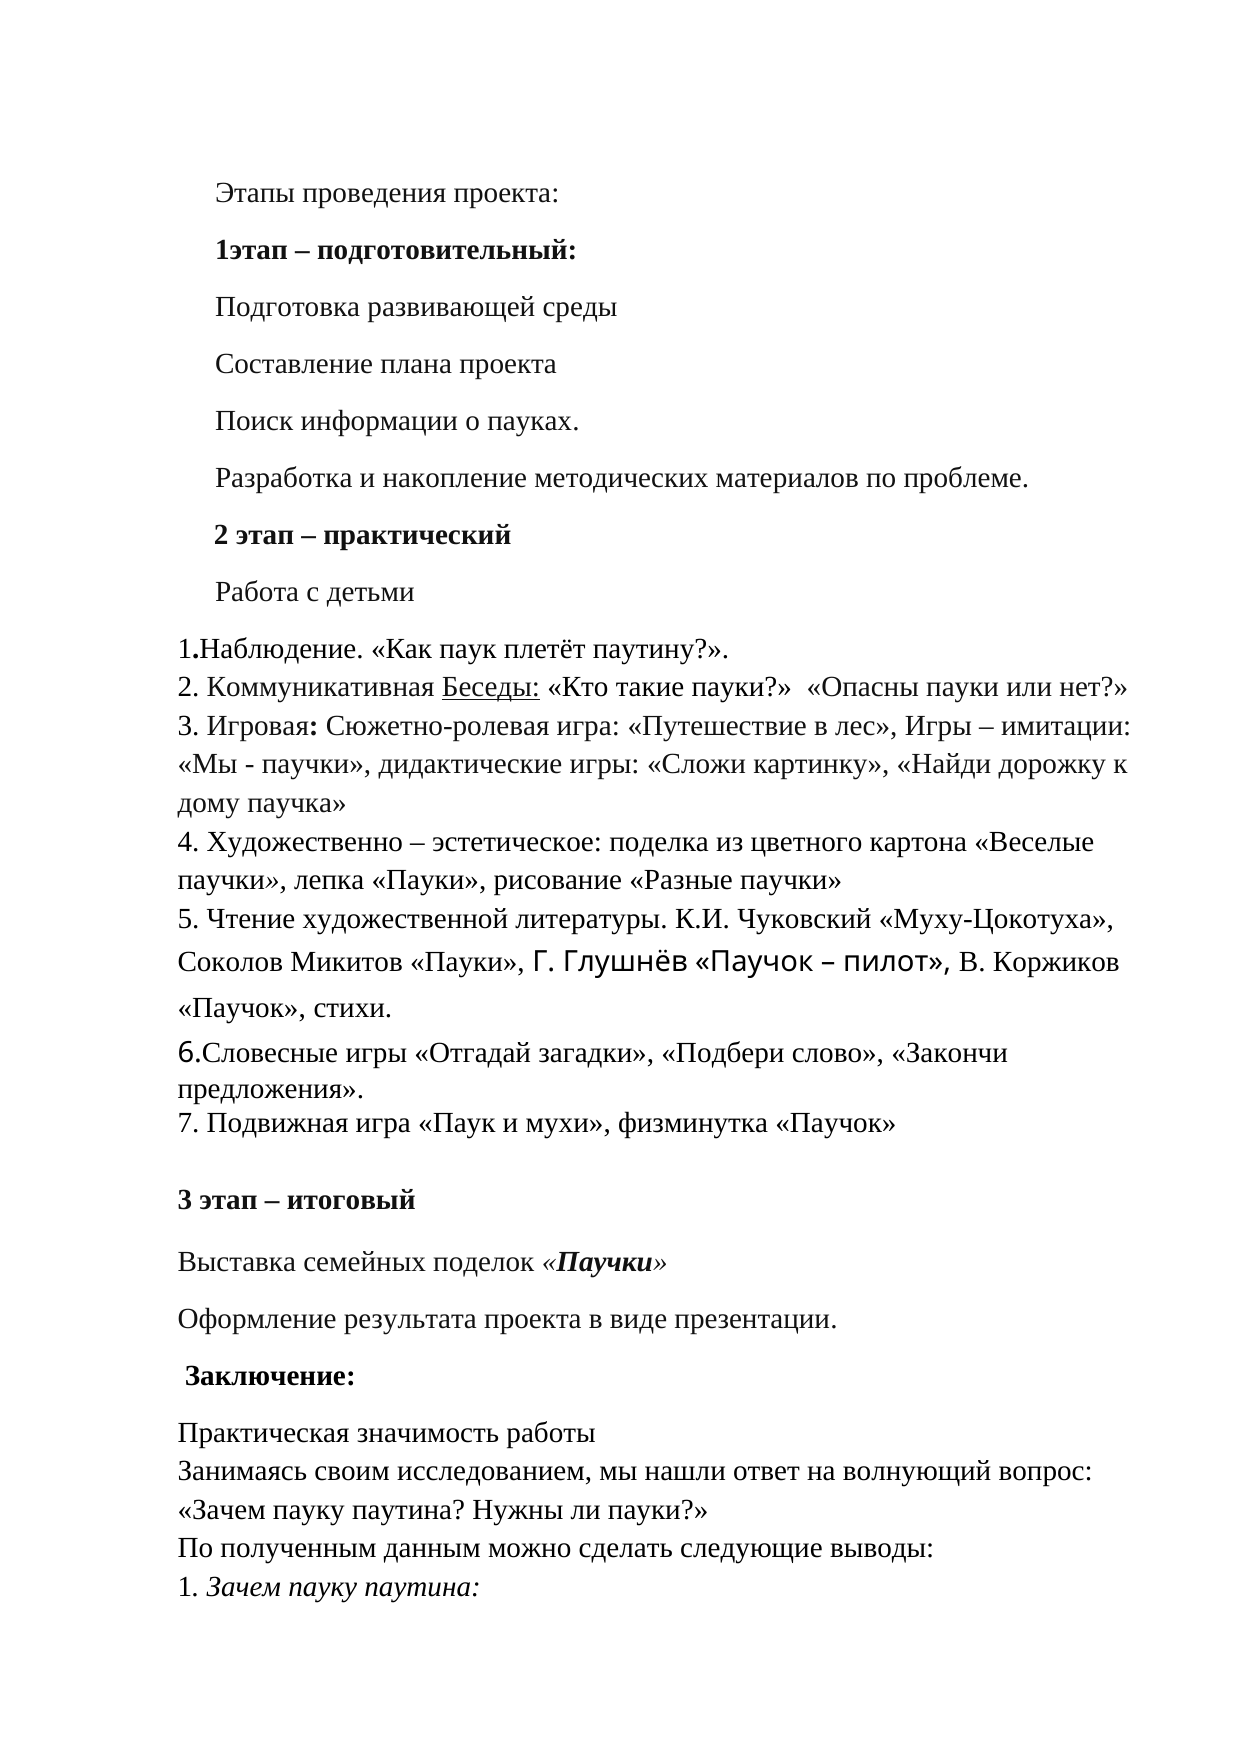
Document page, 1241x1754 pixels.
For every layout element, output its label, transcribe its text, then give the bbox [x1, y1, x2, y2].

text По полученным данным можно сделать следующие выводы: [177, 1530, 1152, 1564]
text 2. Коммуникативная Беседы: «Кто такие пауки?» «Опасны пауки или нет?» [177, 669, 1152, 703]
text Разработка и накопление методических материалов по проблеме. [177, 460, 1152, 493]
text Этапы проведения проекта: [177, 175, 1152, 209]
text 1.Наблюдение. «Как паук плетёт паутину?». [177, 631, 1152, 664]
text Работа с детьми [177, 574, 1152, 607]
text 3 этап – итоговый [177, 1182, 1152, 1215]
text 5. Чтение художественной литературы. К.И. Чуковский «Муху-Цокотуха», Соколов Микитов «Пауки», Г. Глушнёв «Паучок – пилот», В. Коржиков «Паучок», стихи. [177, 901, 1152, 1026]
text 4. Художественно – эстетическое: поделка из цветного картона «Веселые паучки», лепка «Пауки», рисование «Разные паучки» [177, 824, 1152, 896]
text 7. Подвижная игра «Паук и мухи», физминутка «Паучок» [177, 1105, 1152, 1138]
text 1. Зачем пауку паутина: [177, 1569, 1152, 1602]
text 2 этап – практический [177, 517, 1152, 551]
text 6.Словесные игры «Отгадай загадки», «Подбери слово», «Закончи предложения». [177, 1031, 1152, 1105]
text Выставка семейных поделок «Паучки» [177, 1244, 1152, 1277]
text 3. Игровая: Сюжетно-ролевая игра: «Путешествие в лес», Игры – имитации: «Мы - паучки», дидактические игры: «Сложи картинку», «Найди дорожку к дому паучка» [177, 708, 1152, 819]
text Поиск информации о пауках. [177, 403, 1152, 437]
text Занимаясь своим исследованием, мы нашли ответ на волнующий вопрос: «Зачем пауку паутина? Нужны ли пауки?» [177, 1453, 1152, 1525]
text Оформление результата проекта в виде презентации. [177, 1301, 1152, 1334]
text 1этап – подготовительный: [177, 232, 1152, 266]
text Заключение: [177, 1358, 1152, 1391]
text Практическая значимость работы [177, 1415, 1152, 1448]
text Подготовка развивающей среды [177, 289, 1152, 323]
text Составление плана проекта [177, 346, 1152, 379]
